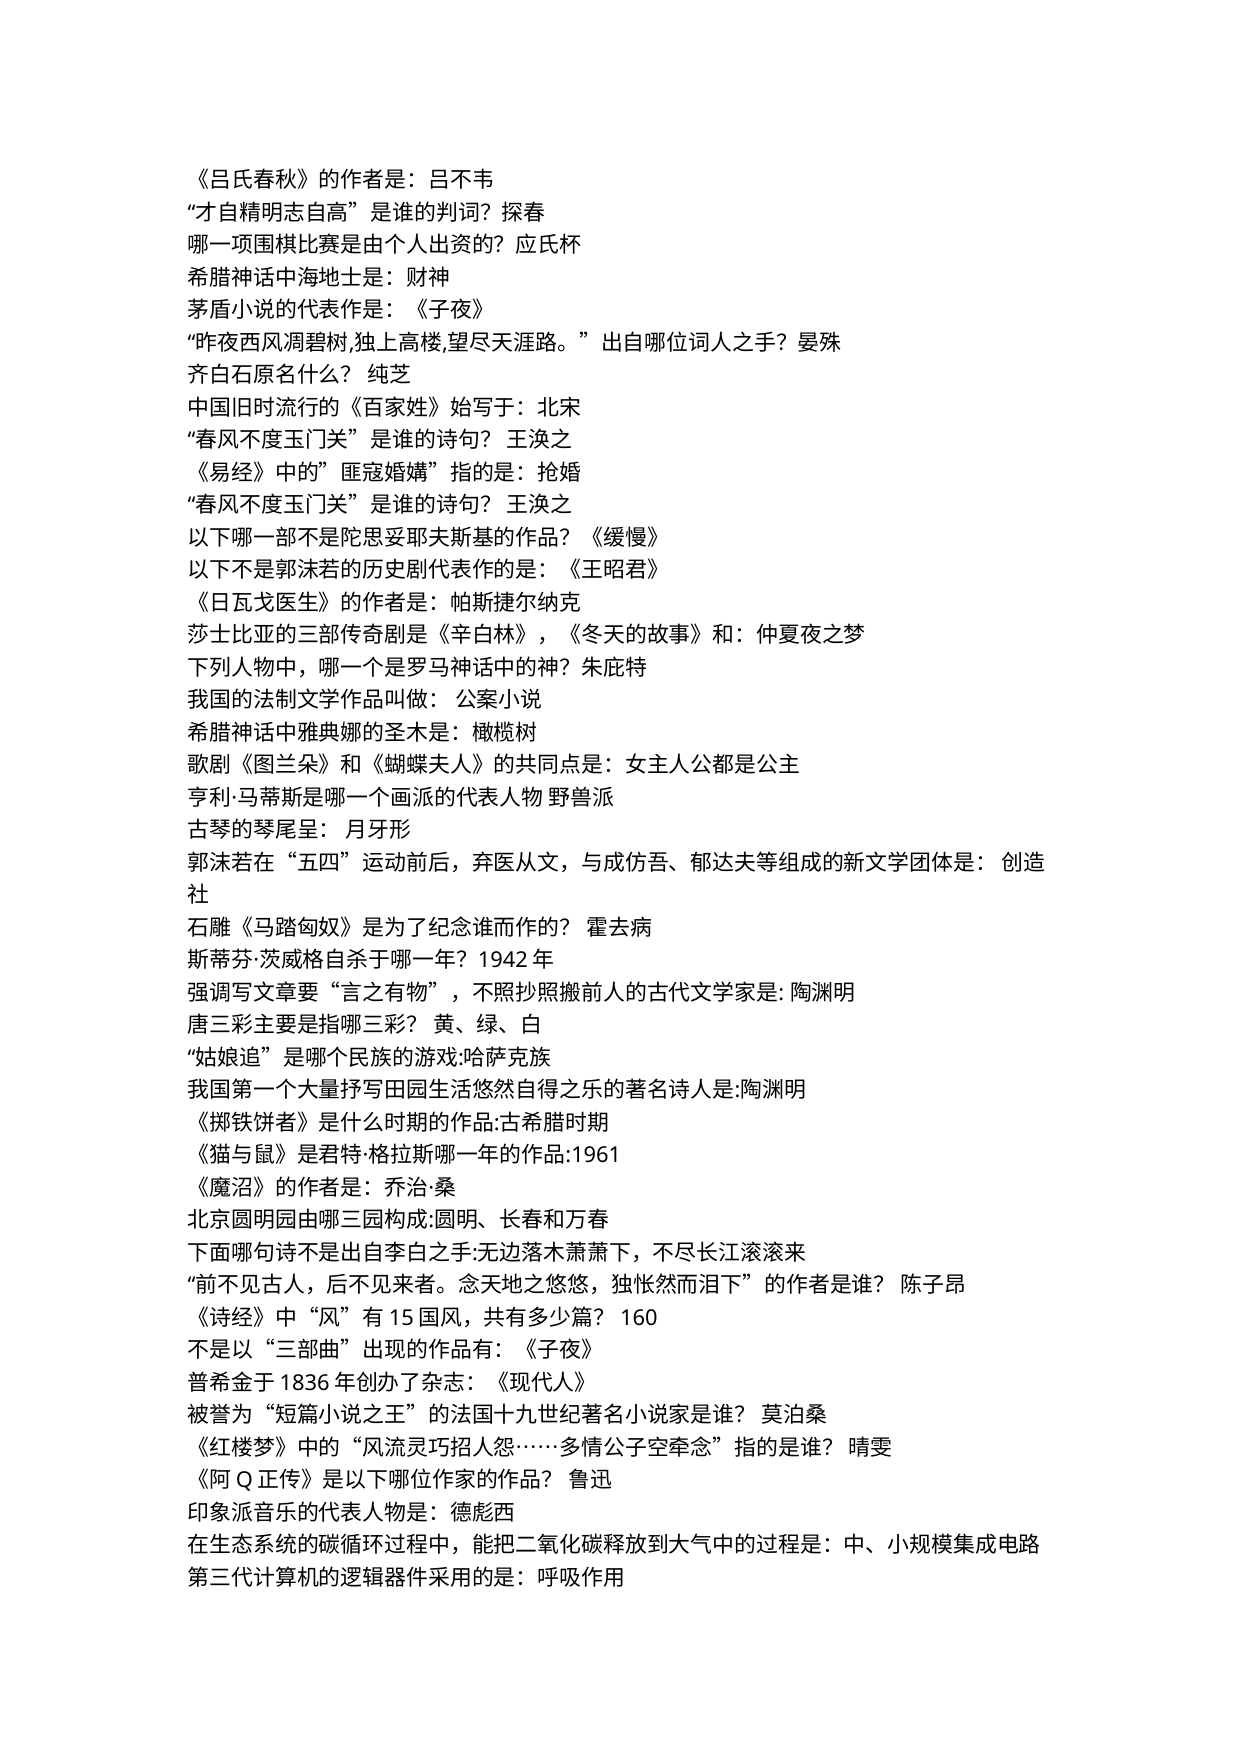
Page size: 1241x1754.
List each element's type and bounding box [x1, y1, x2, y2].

text [187, 162, 1053, 1592]
